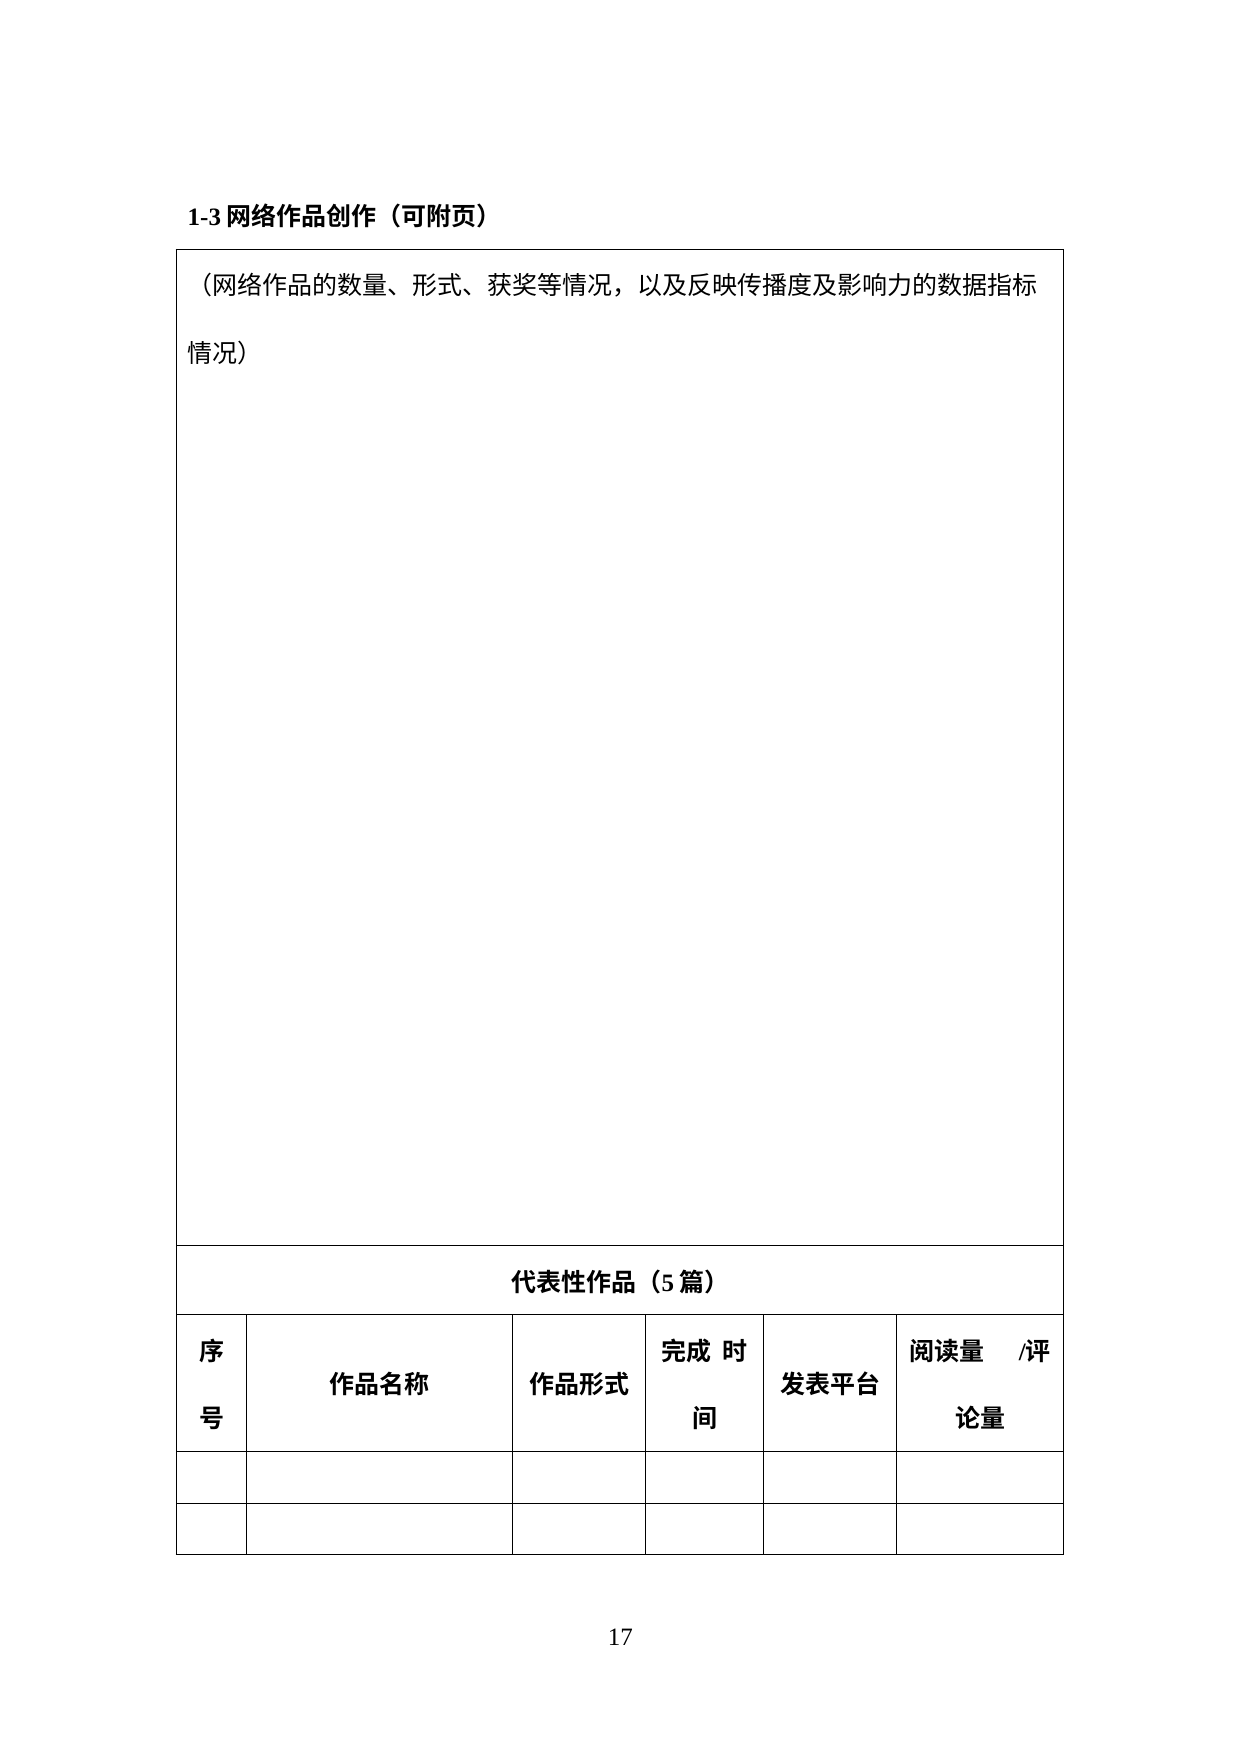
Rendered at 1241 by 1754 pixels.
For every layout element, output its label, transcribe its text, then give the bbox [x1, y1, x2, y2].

table_cell [247, 1504, 512, 1554]
table_cell [247, 1452, 512, 1503]
text 1-3网络作品创作（可附页） [187, 181, 1053, 249]
table_cell [897, 1452, 1063, 1503]
table_cell 完成 时间 [646, 1315, 763, 1451]
table_cell 发表平台 [764, 1315, 896, 1451]
table_cell [646, 1504, 763, 1554]
table_cell 阅读量 /评论量 [897, 1315, 1063, 1451]
table_cell 代表性作品（5篇） [177, 1246, 1063, 1314]
table_cell [646, 1452, 763, 1503]
table_cell 作品名称 [247, 1315, 512, 1451]
table_cell [764, 1504, 896, 1554]
table_cell [513, 1452, 645, 1503]
table_cell [177, 1452, 246, 1503]
table_cell [897, 1504, 1063, 1554]
table_header （网络作品的数量、形式、获奖等情况，以及反映传播度及影响力的数据指标情况） [177, 250, 1063, 1245]
table_cell 序号 [177, 1315, 246, 1451]
table_cell [177, 1504, 246, 1554]
table_cell 作品形式 [513, 1315, 645, 1451]
table_cell [513, 1504, 645, 1554]
table_cell [764, 1452, 896, 1503]
